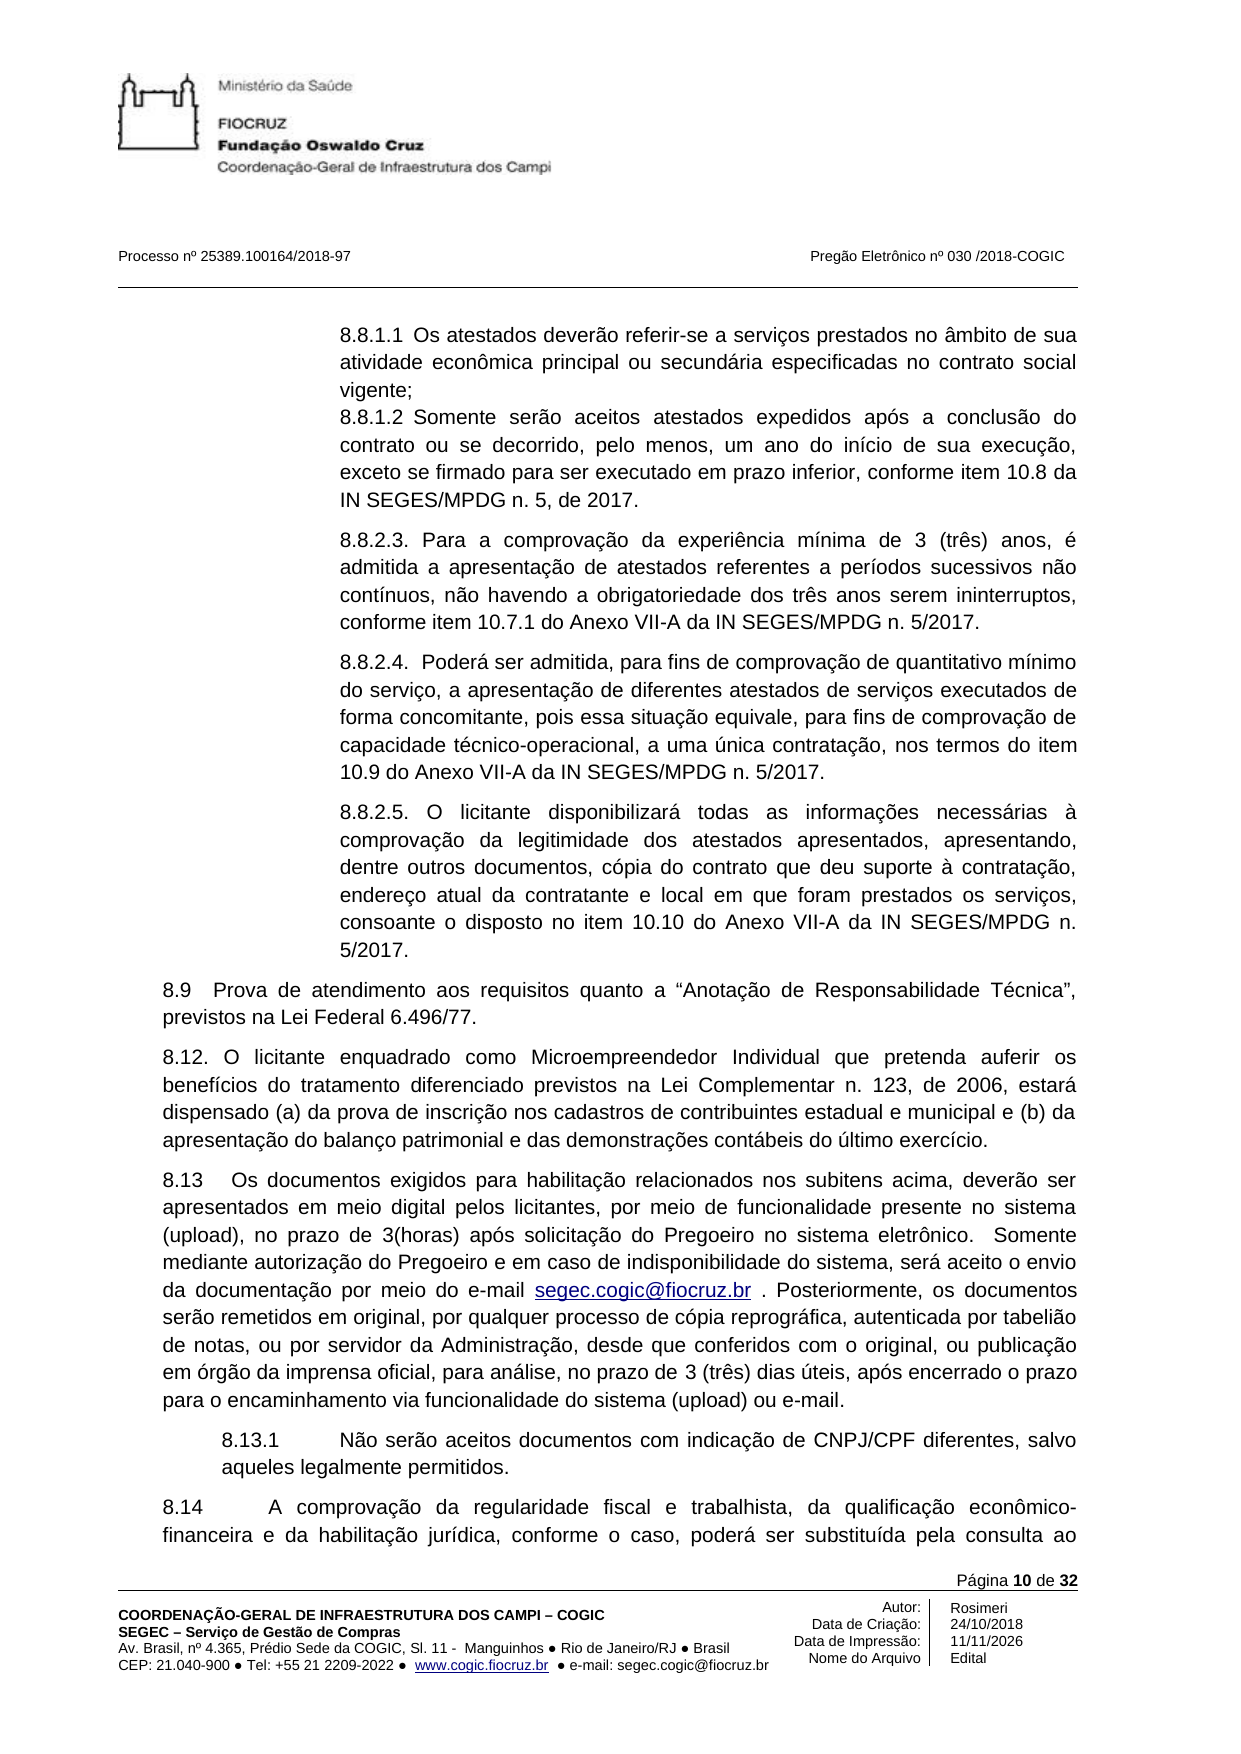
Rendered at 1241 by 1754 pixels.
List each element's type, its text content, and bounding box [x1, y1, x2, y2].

list Prova de atendimento aos requisitos quanto a “Anotação de Responsabilidade Técnica”, previstos na Lei Federal 6.496/77. [162, 978, 1078, 1029]
text 8.12. O licitante enquadrado como Microempreendedor Individual que pretenda auferir os benefícios do tratamento diferenciado previstos na Lei Complementar n. 123, de 2006, estará dispensado (a) da prova de inscrição nos cadastros de contribuintes estadual e municipal e (b) da apresentação do balanço patrimonial e das demonstrações contábeis do último exercício. [162, 1045, 1078, 1152]
picture [118, 73, 552, 175]
text 8.13 Os documentos exigidos para habilitação relacionados nos subitens acima, deverão ser apresentados em meio digital pelos licitantes, por meio de funcionalidade presente no sistema (upload), no prazo de 3(horas) após solicitação do Pregoeiro no sistema eletrônico. Somente mediante autorização do Pregoeiro e em caso de indisponibilidade do sistema, será aceito o envio da documentação por meio do e-mail segec.cogic@fiocruz.br . Posteriormente, os documentos serão remetidos em original, por qualquer processo de cópia reprográfica, autenticada por tabelião de notas, ou por servidor da Administração, desde que conferidos com o original, ou publicação em órgão da imprensa oficial, para análise, no prazo de 3 (três) dias úteis, após encerrado o prazo para o encaminhamento via funcionalidade do sistema (upload) ou e-mail. [162, 1168, 1078, 1412]
text 8.8.2.4. Poderá ser admitida, para fins de comprovação de quantitativo mínimo do serviço, a apresentação de diferentes atestados de serviços executados de forma concomitante, pois essa situação equivale, para fins de comprovação de capacidade técnico-operacional, a uma única contratação, nos termos do item 10.9 do Anexo VII-A da IN SEGES/MPDG n. 5/2017. [339, 650, 1078, 784]
text 8.8.2.3. Para a comprovação da experiência mínima de 3 (três) anos, é admitida a apresentação de atestados referentes a períodos sucessivos não contínuos, não havendo a obrigatoriedade dos três anos serem ininterruptos, conforme item 10.7.1 do Anexo VII-A da IN SEGES/MPDG n. 5/2017. [339, 528, 1078, 634]
list Os atestados deverão referir-se a serviços prestados no âmbito de sua atividade econômica principal ou secundária especificadas no contrato social vigente; [339, 323, 1078, 402]
text 8.8.2.5. O licitante disponibilizará todas as informações necessárias à comprovação da legitimidade dos atestados apresentados, apresentando, dentre outros documentos, cópia do contrato que deu suporte à contratação, endereço atual da contratante e local em que foram prestados os serviços, consoante o disposto no item 10.10 do Anexo VII-A da IN SEGES/MPDG n. 5/2017. [339, 800, 1078, 962]
list Não serão aceitos documentos com indicação de CNPJ/CPF diferentes, salvo aqueles legalmente permitidos. [221, 1428, 1078, 1479]
list Somente serão aceitos atestados expedidos após a conclusão do contrato ou se decorrido, pelo menos, um ano do início de sua execução, exceto se firmado para ser executado em prazo inferior, conforme item 10.8 da IN SEGES/MPDG n. 5, de 2017. [339, 405, 1078, 512]
